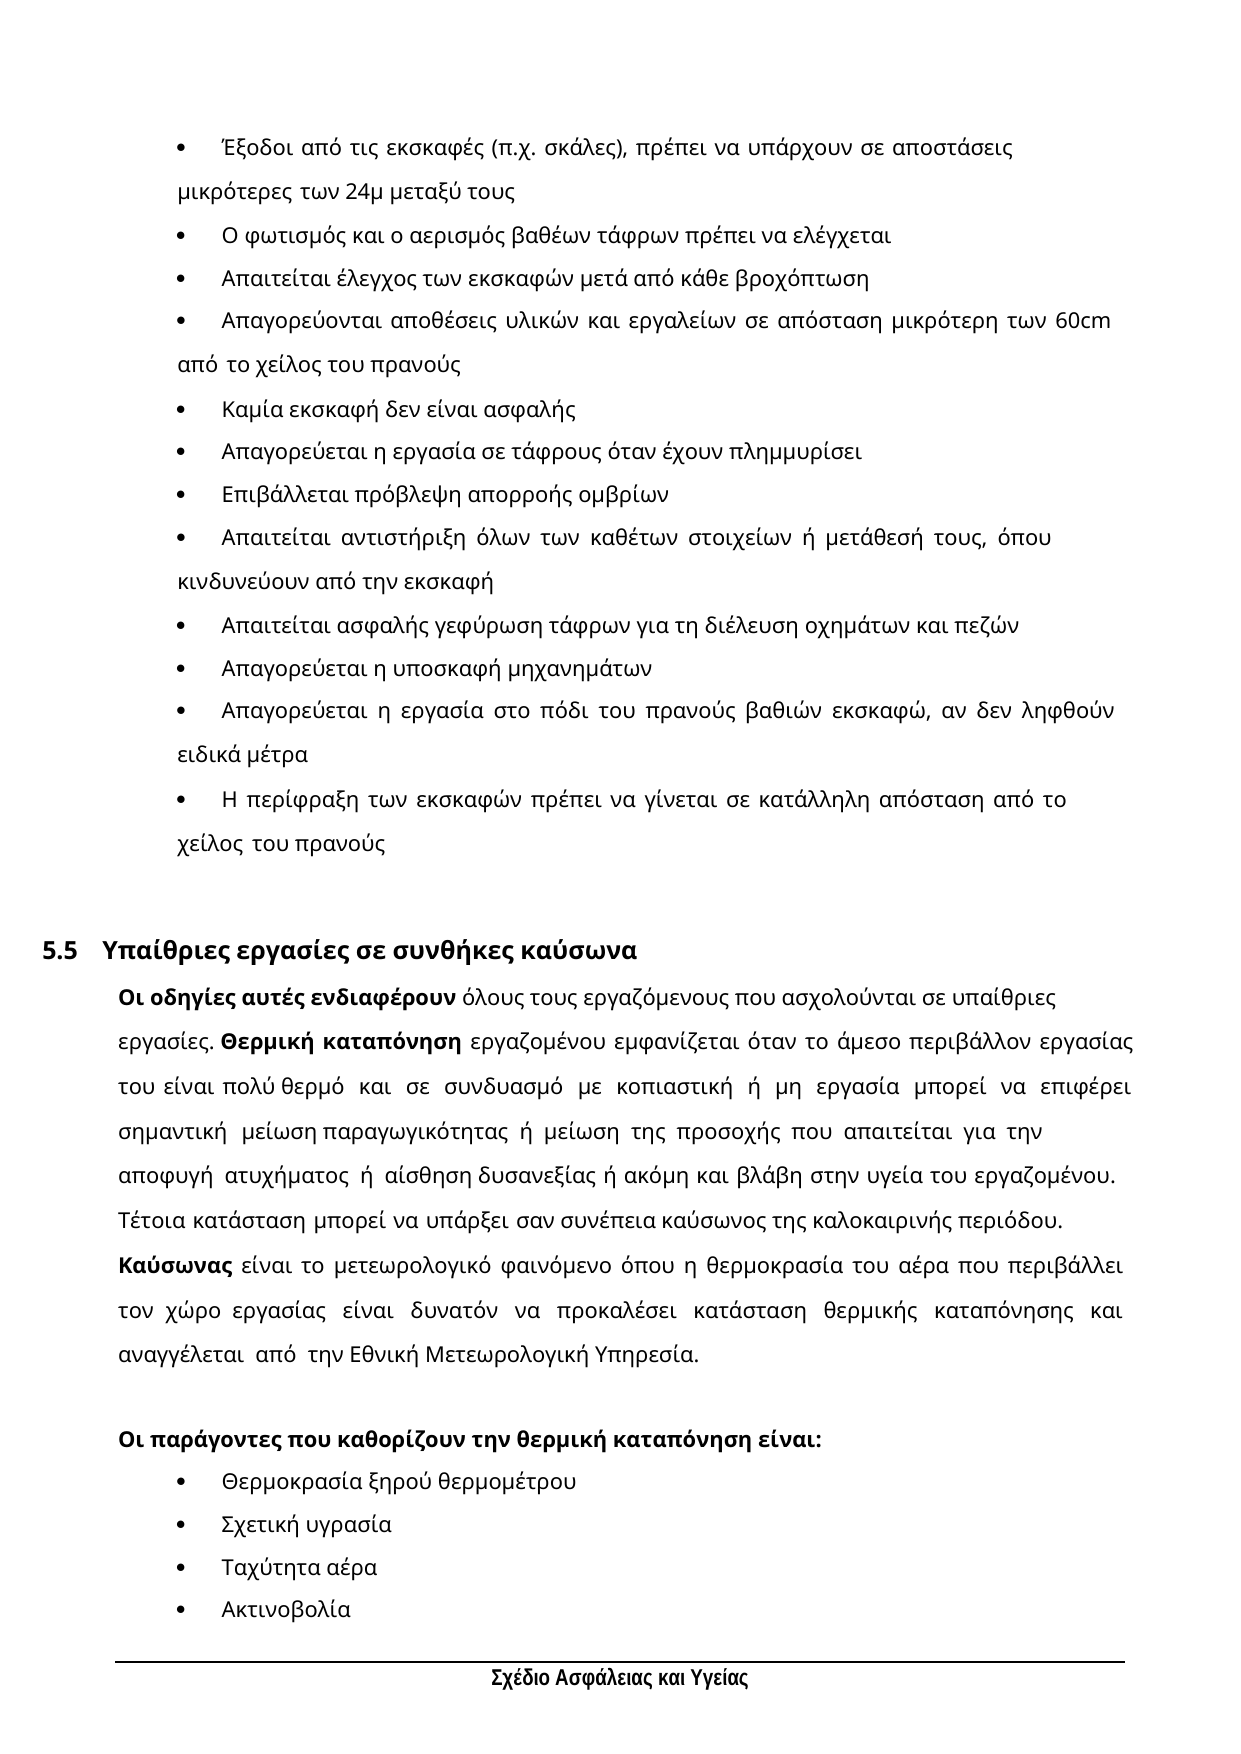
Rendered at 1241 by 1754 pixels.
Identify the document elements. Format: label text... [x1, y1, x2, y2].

list Απαγορεύεται η εργασία σε τάφρους όταν έχουν πλημμυρίσει [177, 436, 1138, 466]
list Απαγορεύεται η υποσκαφή μηχανημάτων [177, 653, 1138, 682]
list Σχετική υγρασία [177, 1509, 1138, 1539]
list Θερμοκρασία ξηρού θερμομέτρου [177, 1466, 1138, 1496]
text Οι οδηγίες αυτές ενδιαφέρουν όλους τους εργαζόμενους που ασχολούνται σε υπαίθριες εργασίες. Θερμική καταπόνηση εργαζομένου εμφανίζεται όταν το άμεσο περιβάλλον εργασίας του είναι πολύ θερμό και σε συνδυασμό με κοπιαστική ή μη εργασία μπορεί να επιφέρει σημαντική μείωση παραγωγικότητας ή μείωση της προσοχής που απαιτείται για την αποφυγή ατυχήματος ή αίσθηση δυσανεξίας ή ακόμη και βλάβη στην υγεία του εργαζομένου. Τέτοια κατάσταση μπορεί να υπάρξει σαν συνέπεια καύσωνος της καλοκαιρινής περιόδου. [118, 982, 1138, 1235]
text Καύσωνας είναι το μετεωρολογικό φαινόμενο όπου η θερμοκρασία του αέρα που περιβάλλει τον χώρο εργασίας είναι δυνατόν να προκαλέσει κατάσταση θερμικής καταπόνησης και αναγγέλεται από την Εθνική Μετεωρολογική Υπηρεσία. [118, 1250, 1123, 1369]
list Ακτινοβολία [177, 1594, 1138, 1624]
list Απαιτείται ασφαλής γεφύρωση τάφρων για τη διέλευση οχημάτων και πεζών [177, 610, 1138, 640]
subtitle Υπαίθριες εργασίες σε συνθήκες καύσωνα [42, 932, 1138, 966]
list Καμία εκσκαφή δεν είναι ασφαλής [177, 394, 1138, 423]
list Ο φωτισμός και ο αερισμός βαθέων τάφρων πρέπει να ελέγχεται [177, 220, 1138, 250]
list Απαιτείται αντιστήριξη όλων των καθέτων στοιχείων ή μετάθεσή τους, όπου κινδυνεύουν από την εκσκαφή [177, 522, 1123, 596]
list Ταχύτητα αέρα [177, 1552, 1138, 1582]
list Απαγορεύεται η εργασία στο πόδι του πρανούς βαθιών εκσκαφώ, αν δεν ληφθούν ειδικά μέτρα [177, 695, 1123, 769]
subtitle Οι παράγοντες που καθορίζουν την θερμική καταπόνηση είναι: [118, 1423, 1138, 1453]
list Η περίφραξη των εκσκαφών πρέπει να γίνεται σε κατάλληλη απόσταση από το χείλος του πρανούς [177, 784, 1123, 857]
list Έξοδοι από τις εκσκαφές (π.χ. σκάλες), πρέπει να υπάρχουν σε αποστάσεις μικρότερες των 24μ μεταξύ τους [177, 132, 1123, 206]
list Επιβάλλεται πρόβλεψη απορροής ομβρίων [177, 479, 1138, 509]
list Απαγορεύονται αποθέσεις υλικών και εργαλείων σε απόσταση μικρότερη των 60cm από το χείλος του πρανούς [177, 305, 1123, 379]
list Απαιτείται έλεγχος των εκσκαφών μετά από κάθε βροχόπτωση [177, 263, 1138, 292]
